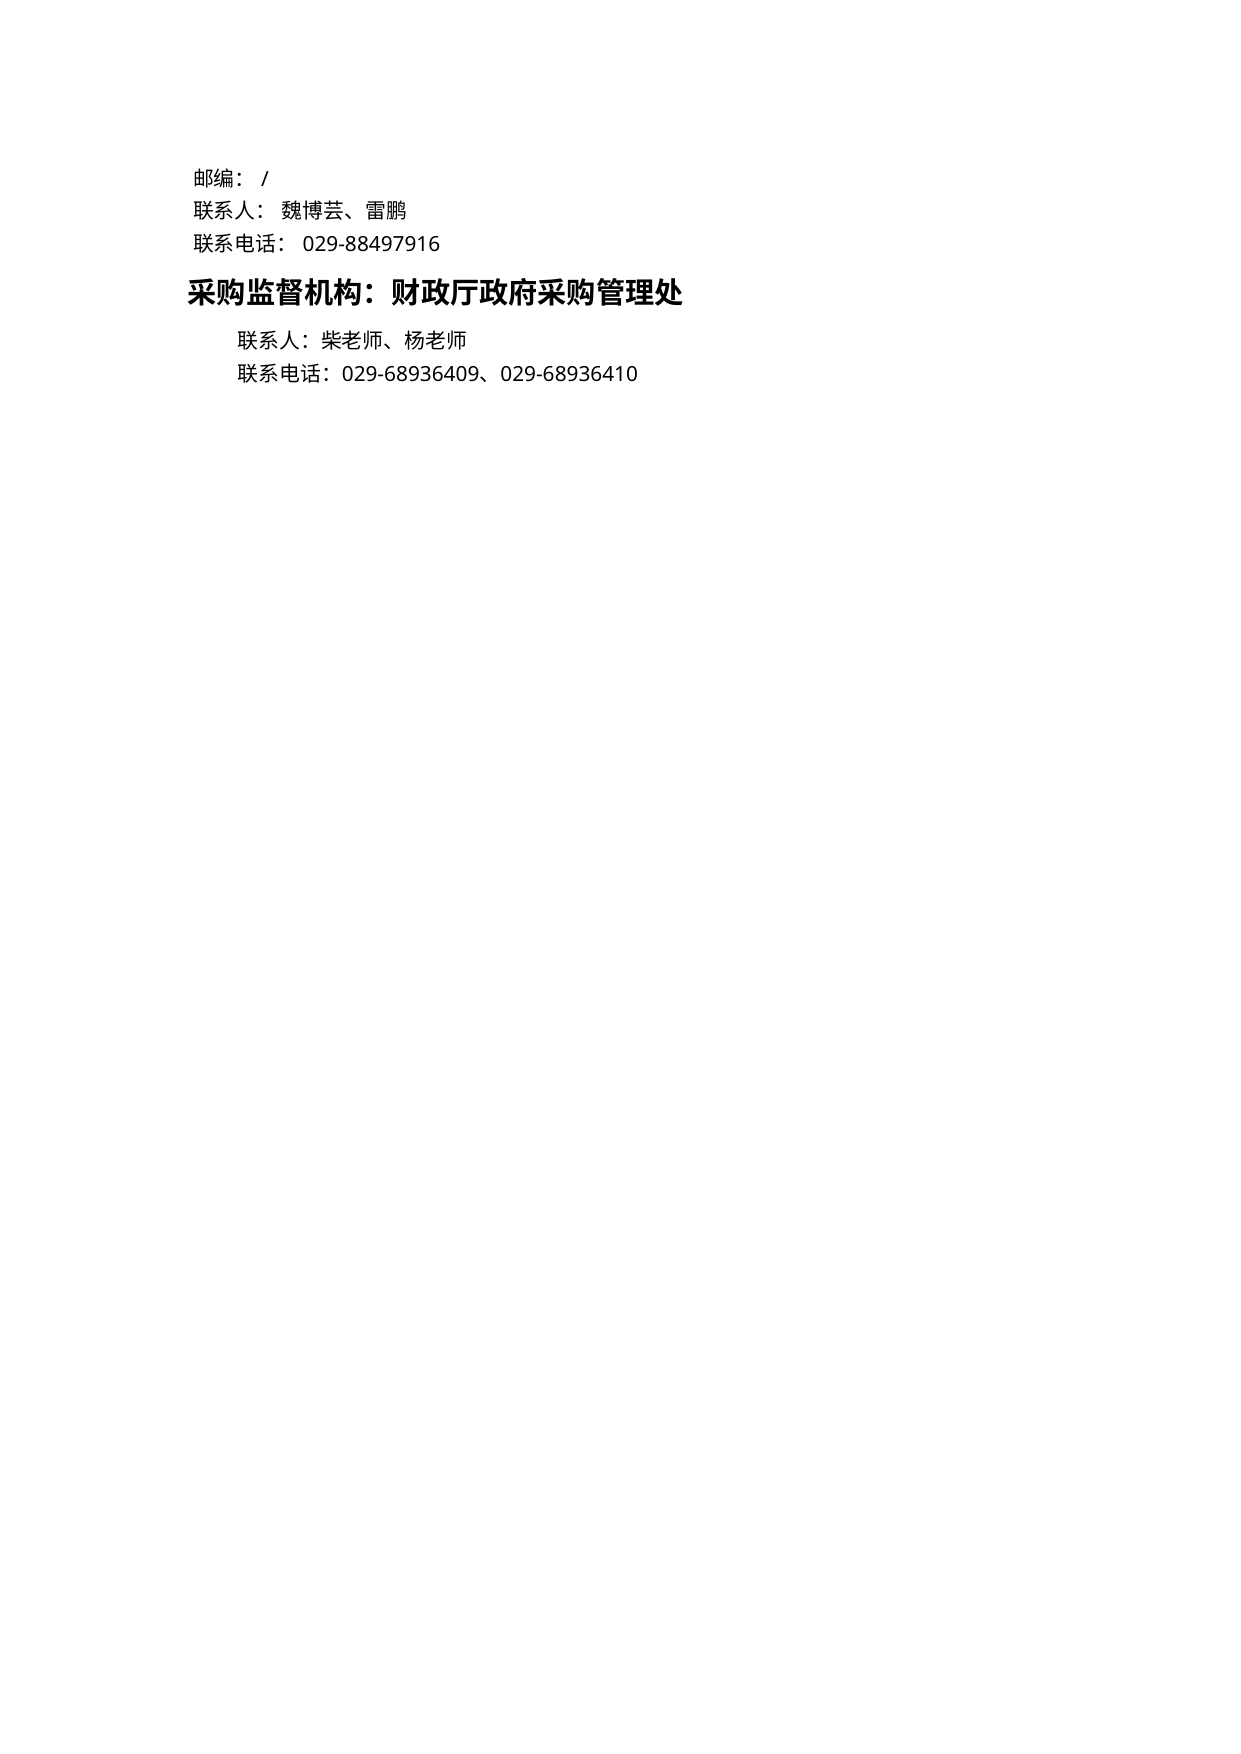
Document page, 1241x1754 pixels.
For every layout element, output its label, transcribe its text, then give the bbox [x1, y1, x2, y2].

text 联系电话： 029-88497916 [187, 227, 1053, 259]
text 联系电话：029-68936409、029-68936410 [187, 357, 1053, 389]
text 采购监督机构：财政厅政府采购管理处 [187, 259, 1053, 324]
text 联系人：柴老师、杨老师 [187, 324, 1053, 357]
text 邮编： / [187, 162, 1053, 194]
text 联系人： 魏博芸、雷鹏 [187, 194, 1053, 227]
